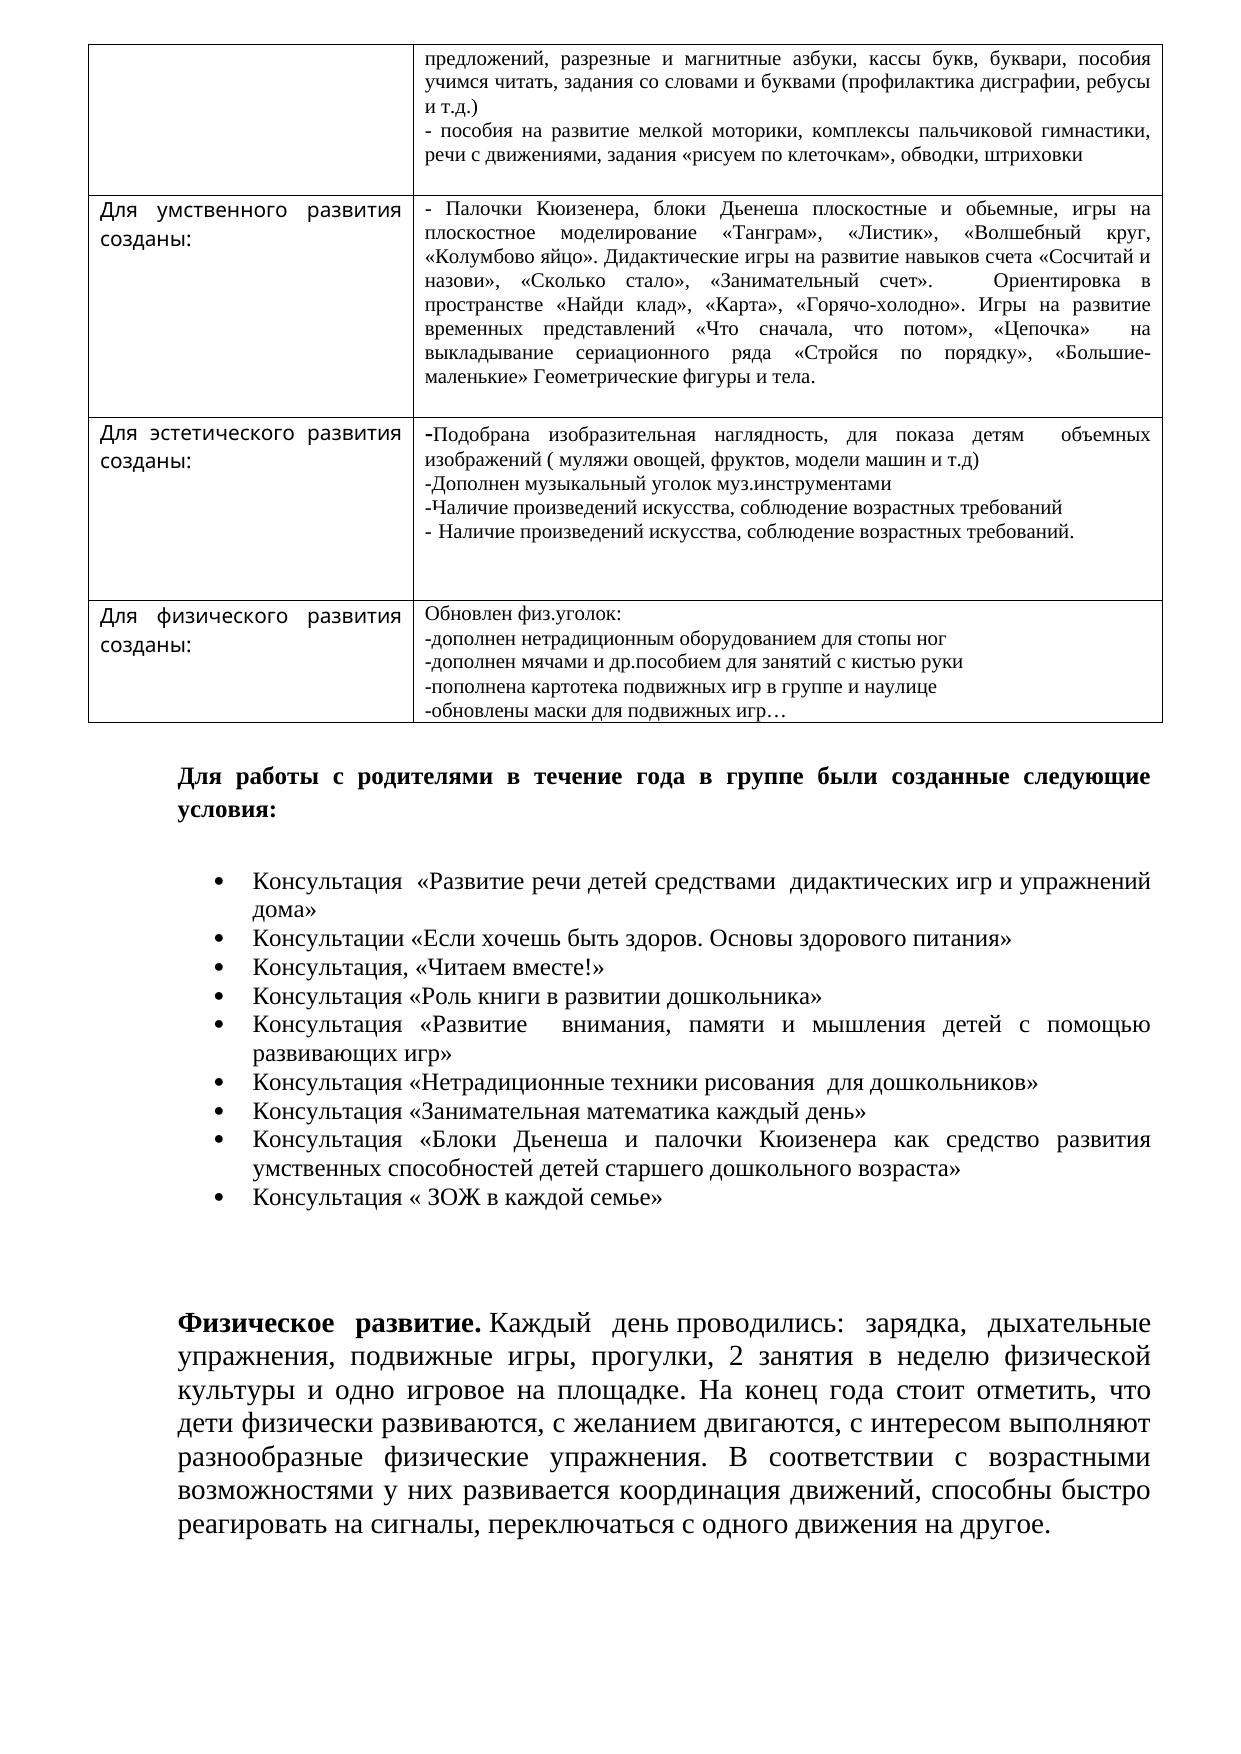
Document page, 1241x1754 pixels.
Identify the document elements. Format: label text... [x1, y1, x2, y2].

table_cell Для физического развития созданы: [89, 601, 413, 722]
table_cell - Палочки Кюизенера, блоки Дьенеша плоскостные и обьемные, игры на плоскостное моделирование «Танграм», «Листик», «Волшебный круг, «Колумбово яйцо». Дидактические игры на развитие навыков счета «Сосчитай и назови», «Сколько стало», «Занимательный счет». Ориентировка в пространстве «Найди клад», «Карта», «Горячо-холодно». Игры на развитие временных представлений «Что сначала, что потом», «Цепочка» на выкладывание сериационного ряда «Стройся по порядку», «Большие-маленькие» Геометрические фигуры и тела. [414, 196, 1162, 417]
list Консультация «Развитие речи детей средствами дидактических игр и упражнений дома» [215, 866, 1152, 923]
list Консультация «Развитие внимания, памяти и мышления детей с помощью развивающих игр» [215, 1009, 1152, 1067]
table_cell Для эстетического развития созданы: [89, 418, 413, 600]
text Физическое развитие. Каждый день проводились: зарядка, дыхательные упражнения, подвижные игры, прогулки, 2 занятия в неделю физической культуры и одно игровое на площадке. На конец года стоит отметить, что дети физически развиваются, с желанием двигаются, с интересом выполняют разнообразные физические упражнения. В соответствии с возрастными возможностями у них развивается координация движений, способны быстро реагировать на сигналы, переключаться с одного движения на другое. [177, 1305, 1152, 1539]
list Консультация «Занимательная математика каждый день» [215, 1096, 1152, 1124]
list Консультация «Роль книги в развитии дошкольника» [215, 981, 1152, 1009]
list Консультация, «Читаем вместе!» [215, 952, 1152, 981]
list Консультация «Блоки Дьенеша и палочки Кюизенера как средство развития умственных способностей детей старшего дошкольного возраста» [215, 1124, 1152, 1182]
table_cell Для умственного развития созданы: [89, 196, 413, 417]
list Консультация « ЗОЖ в каждой семье» [215, 1182, 1152, 1211]
table_cell -Подобрана изобразительная наглядность, для показа детям объемных изображений ( муляжи овощей, фруктов, модели машин и т.д) -Дополнен музыкальный уголок муз.инструментами -Наличие произведений искусства, соблюдение возрастных требований - Наличие произведений искусства, соблюдение возрастных требований. [414, 418, 1162, 600]
list Консультация «Нетрадиционные техники рисования для дошкольников» [215, 1067, 1152, 1096]
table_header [414, 45, 1162, 194]
text Для работы с родителями в течение года в группе были созданные следующие условия: [177, 761, 1152, 823]
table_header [89, 45, 413, 194]
table_cell Обновлен физ.уголок: -дополнен нетрадиционным оборудованием для стопы ног -дополнен мячами и др.пособием для занятий с кистью руки -пополнена картотека подвижных игр в группе и наулице -обновлены маски для подвижных игр… [414, 601, 1162, 722]
list Консультации «Если хочешь быть здоров. Основы здорового питания» [215, 923, 1152, 952]
